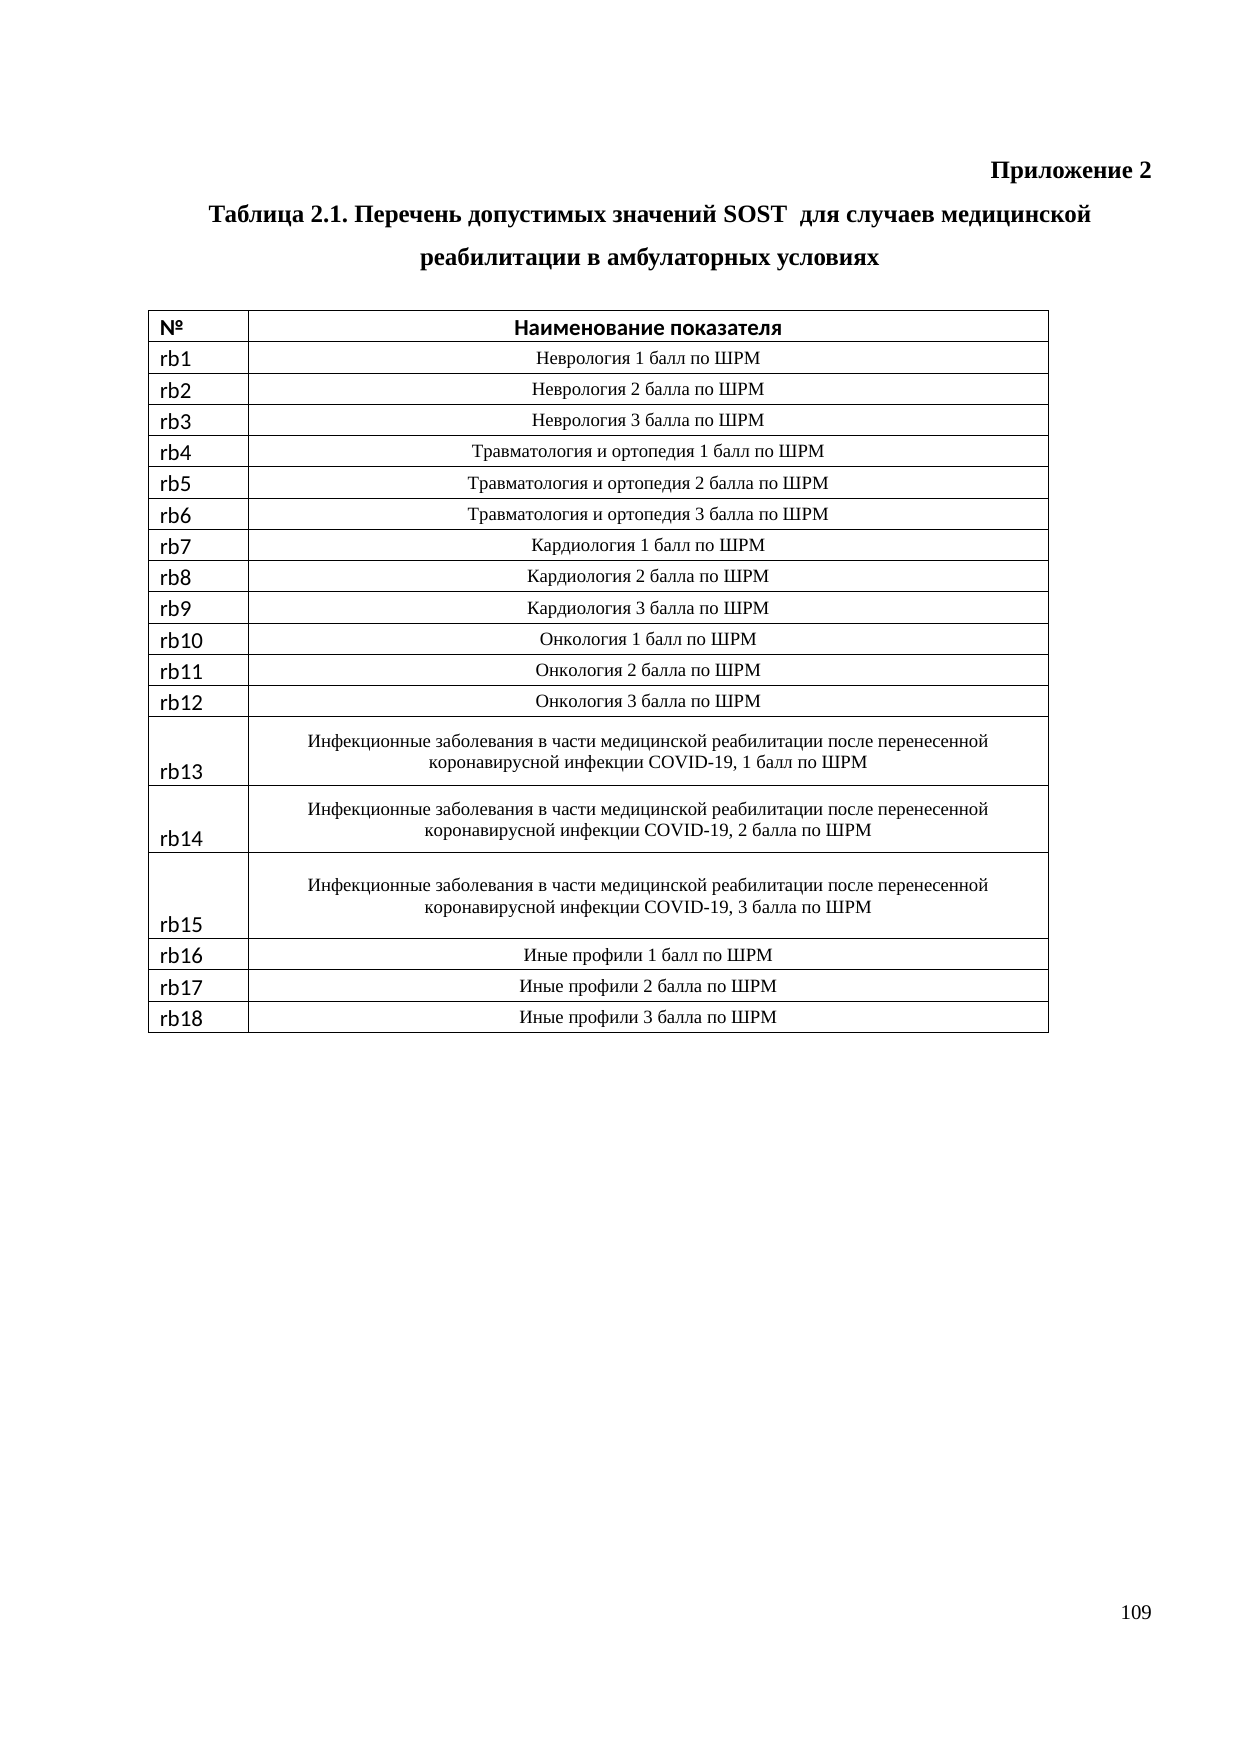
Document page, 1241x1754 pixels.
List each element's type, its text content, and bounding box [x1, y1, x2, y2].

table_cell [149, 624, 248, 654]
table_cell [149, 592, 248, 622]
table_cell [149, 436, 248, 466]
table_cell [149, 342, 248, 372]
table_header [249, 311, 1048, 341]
subtitle Таблица 2.1. Перечень допустимых значений SOST для случаев медицинской реабилитации в амбулаторных условиях [148, 199, 1152, 271]
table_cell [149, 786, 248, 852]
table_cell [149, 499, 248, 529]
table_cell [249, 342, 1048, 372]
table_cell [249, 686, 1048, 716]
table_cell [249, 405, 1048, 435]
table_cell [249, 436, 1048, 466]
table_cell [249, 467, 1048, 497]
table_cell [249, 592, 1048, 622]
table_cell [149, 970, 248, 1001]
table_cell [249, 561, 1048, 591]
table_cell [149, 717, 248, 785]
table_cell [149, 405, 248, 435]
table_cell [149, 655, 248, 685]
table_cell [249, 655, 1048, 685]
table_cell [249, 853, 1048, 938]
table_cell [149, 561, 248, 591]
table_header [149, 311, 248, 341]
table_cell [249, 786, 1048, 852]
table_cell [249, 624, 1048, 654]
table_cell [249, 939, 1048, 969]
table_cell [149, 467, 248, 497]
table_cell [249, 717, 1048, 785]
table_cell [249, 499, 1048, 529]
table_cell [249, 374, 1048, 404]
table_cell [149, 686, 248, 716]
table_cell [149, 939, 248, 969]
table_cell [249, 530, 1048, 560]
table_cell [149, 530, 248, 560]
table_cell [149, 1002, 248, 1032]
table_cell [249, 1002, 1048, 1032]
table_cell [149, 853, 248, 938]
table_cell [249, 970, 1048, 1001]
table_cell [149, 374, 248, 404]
subtitle Приложение 2 [148, 156, 1152, 184]
